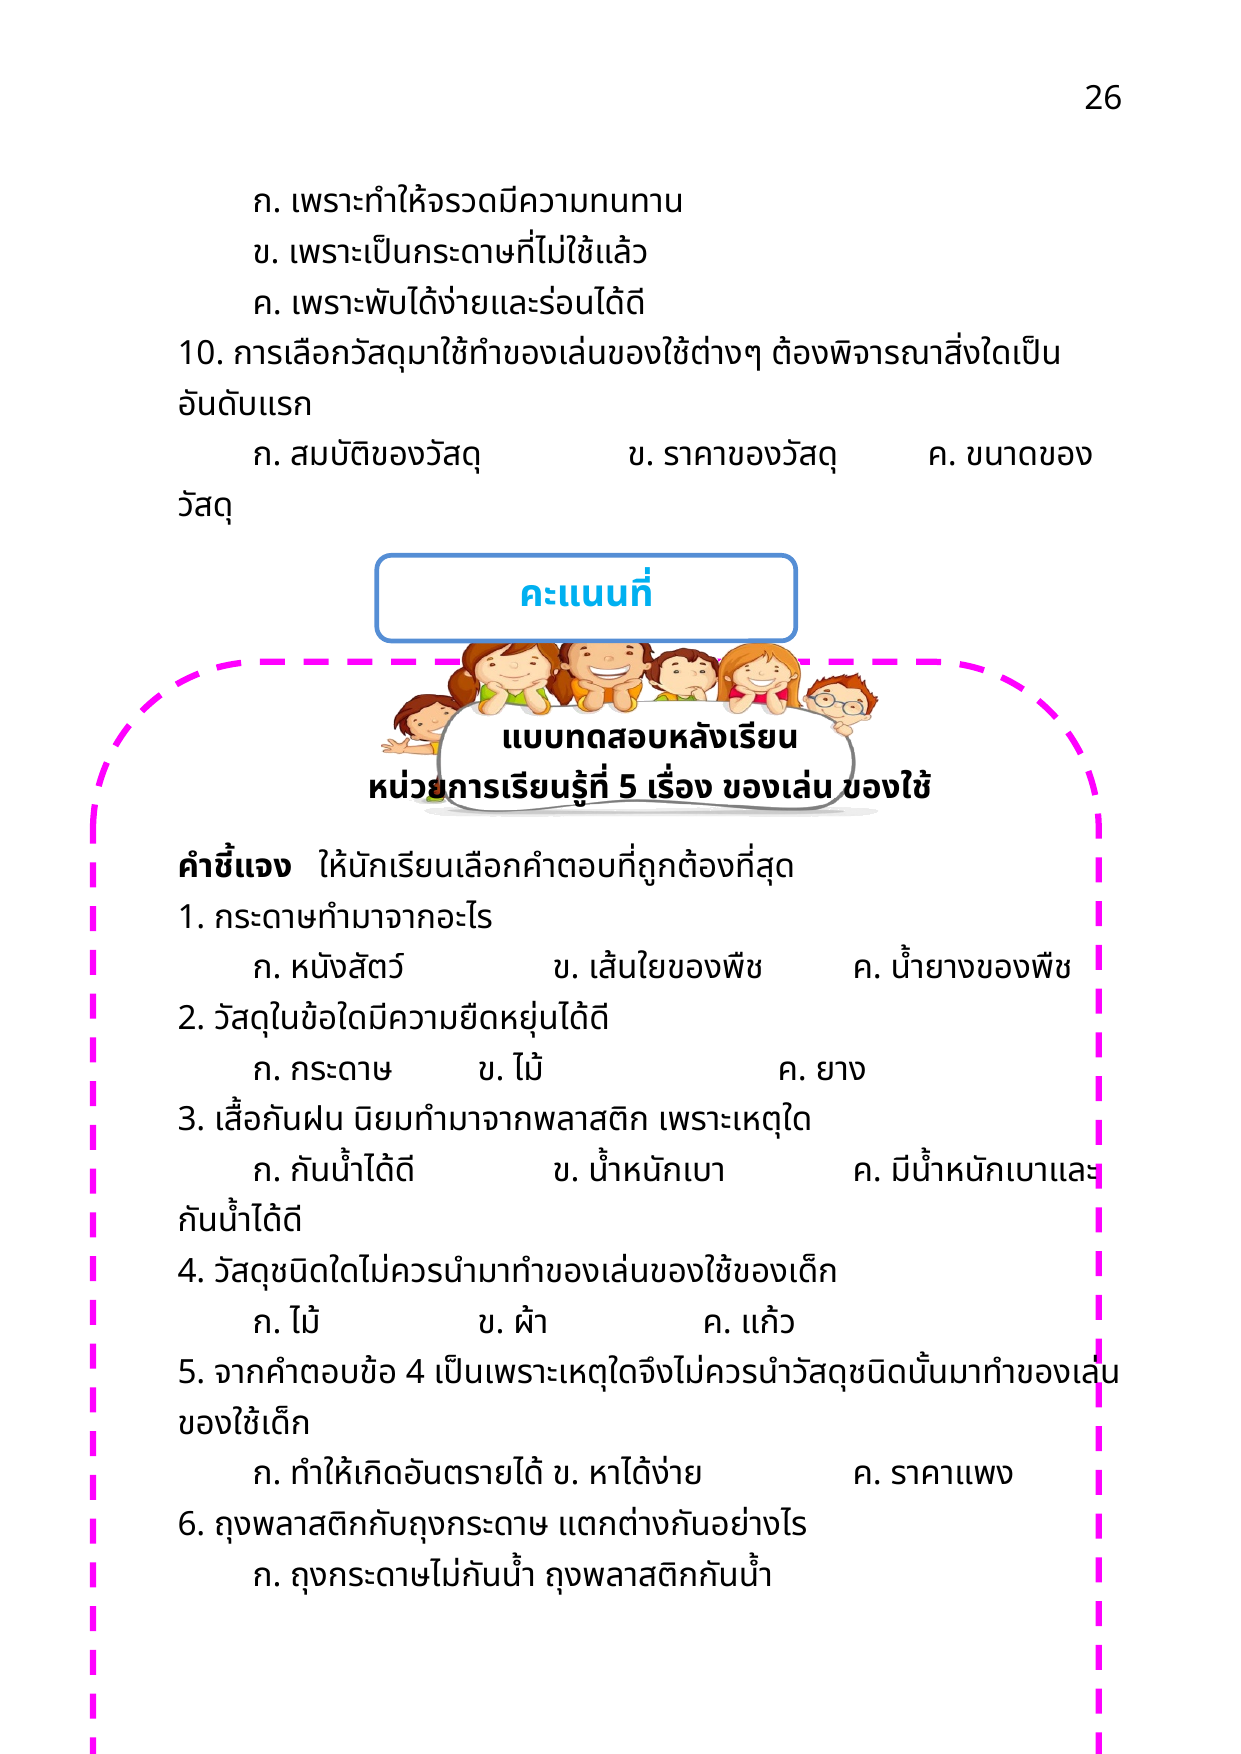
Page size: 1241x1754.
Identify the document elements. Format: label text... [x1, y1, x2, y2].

text 4. วัสดุชนิดใดไม่ควรนำมาทำของเล่นของใช้ของเด็ก [177, 1247, 1122, 1297]
text ก. กระดาษ ข. ไม้ ค. ยาง [177, 1044, 1122, 1095]
text 6. ถุงพลาสติกกับถุงกระดาษ แตกต่างกันอย่างไร [177, 1500, 1122, 1550]
text แบบทดสอบหลังเรียน [177, 713, 1122, 763]
text 2. วัสดุในข้อใดมีความยืดหยุ่นได้ดี [177, 994, 1122, 1044]
picture [381, 624, 879, 713]
text ก. สมบัติของวัสดุ ข. ราคาของวัสดุ ค. ขนาดของวัสดุ [177, 430, 1122, 531]
text 5. จากคำตอบข้อ 4 เป็นเพราะเหตุใดจึงไม่ควรนำวัสดุชนิดนั้นมาทำของเล่นของใช้เด็ก [177, 1348, 1122, 1449]
text ก. ทำให้เกิดอันตรายได้ ข. หาได้ง่าย ค. ราคาแพง [177, 1449, 1122, 1500]
text คำชี้แจง ให้นักเรียนเลือกคำตอบที่ถูกต้องที่สุด [177, 842, 1122, 893]
text หน่วยการเรียนรู้ที่ 5 เรื่อง ของเล่น ของใช้ [177, 763, 1122, 814]
text ก. ถุงกระดาษไม่กันน้ำ ถุงพลาสติกกันน้ำ [177, 1550, 1122, 1601]
text 10. การเลือกวัสดุมาใช้ทำของเล่นของใช้ต่างๆ ต้องพิจารณาสิ่งใดเป็นอันดับแรก [177, 329, 1122, 430]
text ก. หนังสัตว์ ข. เส้นใยของพืช ค. น้ำยางของพืช [177, 943, 1122, 994]
text ก. เพราะทำให้จรวดมีความทนทาน [177, 177, 1122, 228]
text ข. เพราะเป็นกระดาษที่ไม่ใช้แล้ว [177, 228, 1122, 278]
text ค. เพราะพับได้ง่ายและร่อนได้ดี [177, 278, 1122, 329]
text ก. กันน้ำได้ดี ข. น้ำหนักเบา ค. มีน้ำหนักเบาและกันน้ำได้ดี [177, 1146, 1122, 1247]
text ก. ไม้ ข. ผ้า ค. แก้ว [177, 1297, 1122, 1348]
text 1. กระดาษทำมาจากอะไร [177, 893, 1122, 943]
text 3. เสื้อกันฝน นิยมทำมาจากพลาสติก เพราะเหตุใด [177, 1095, 1122, 1146]
